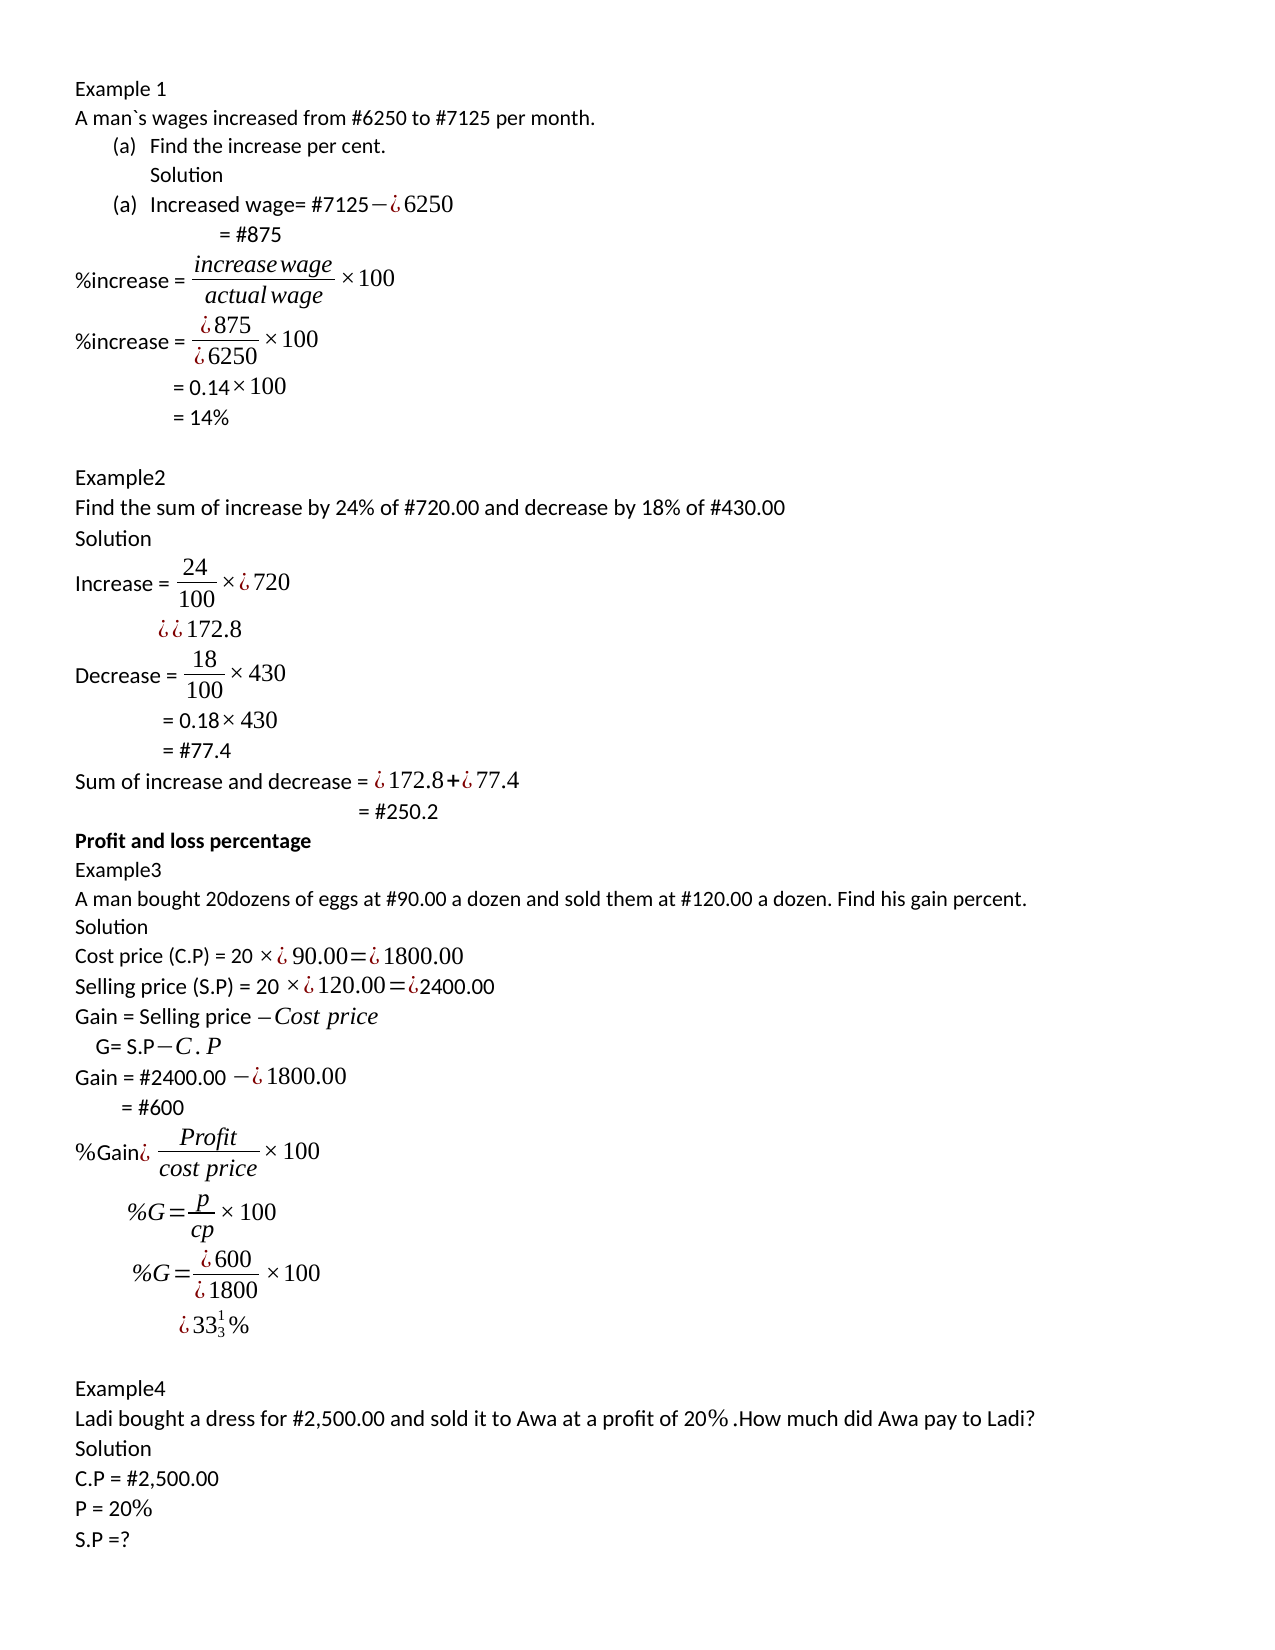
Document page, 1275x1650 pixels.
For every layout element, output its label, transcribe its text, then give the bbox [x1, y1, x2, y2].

text Selling price (S.P) = 20 2400.00 [75, 972, 1200, 1000]
text Ladi bought a dress for #2,500.00 and sold it to Awa at a profit of 20How much did Awa pay to Ladi? [75, 1404, 1200, 1432]
text Gain = Selling price [75, 1002, 1200, 1030]
text Sum of increase and decrease = [75, 767, 1200, 795]
text C.P = #2,500.00 [75, 1464, 1200, 1492]
text = 0.14 [75, 373, 1200, 401]
text = 14% [75, 403, 1200, 431]
text G= S.P [75, 1032, 1200, 1060]
text Solution [75, 1434, 1200, 1462]
text A man`s wages increased from #6250 to #7125 per month. [75, 104, 1200, 130]
text Gain [75, 1123, 1200, 1182]
list Solution [150, 161, 1200, 188]
text = 0.18 [75, 706, 1200, 734]
text Solution [75, 913, 1200, 940]
text = #875 [75, 220, 1200, 248]
text Cost price (C.P) = 20 [75, 942, 1200, 970]
text Find the sum of increase by 24% of #720.00 and decrease by 18% of #430.00 [75, 493, 1200, 522]
text Example2 [75, 463, 1200, 491]
list Find the increase per cent. [112, 132, 1200, 159]
text %increase = [75, 312, 1200, 371]
text = #77.4 [75, 737, 1200, 765]
text Example 1 [75, 75, 1200, 102]
text P = 20 [75, 1494, 1200, 1523]
text Increase = [75, 554, 1200, 613]
text A man bought 20dozens of eggs at #90.00 a dozen and sold them at #120.00 a dozen. Find his gain percent. [75, 885, 1200, 911]
text %increase = [75, 250, 1200, 309]
list Increased wage= #7125 [112, 190, 1200, 218]
text Example4 [75, 1374, 1200, 1402]
text Decrease = [75, 645, 1200, 704]
text Solution [75, 524, 1200, 552]
text = #600 [75, 1093, 1200, 1121]
text Gain = #2400.00 [75, 1063, 1200, 1091]
text = #250.2 [75, 797, 1200, 825]
text S.P =? [75, 1525, 1200, 1553]
text Example3 [75, 856, 1200, 883]
text Profit and loss percentage [75, 827, 1200, 854]
